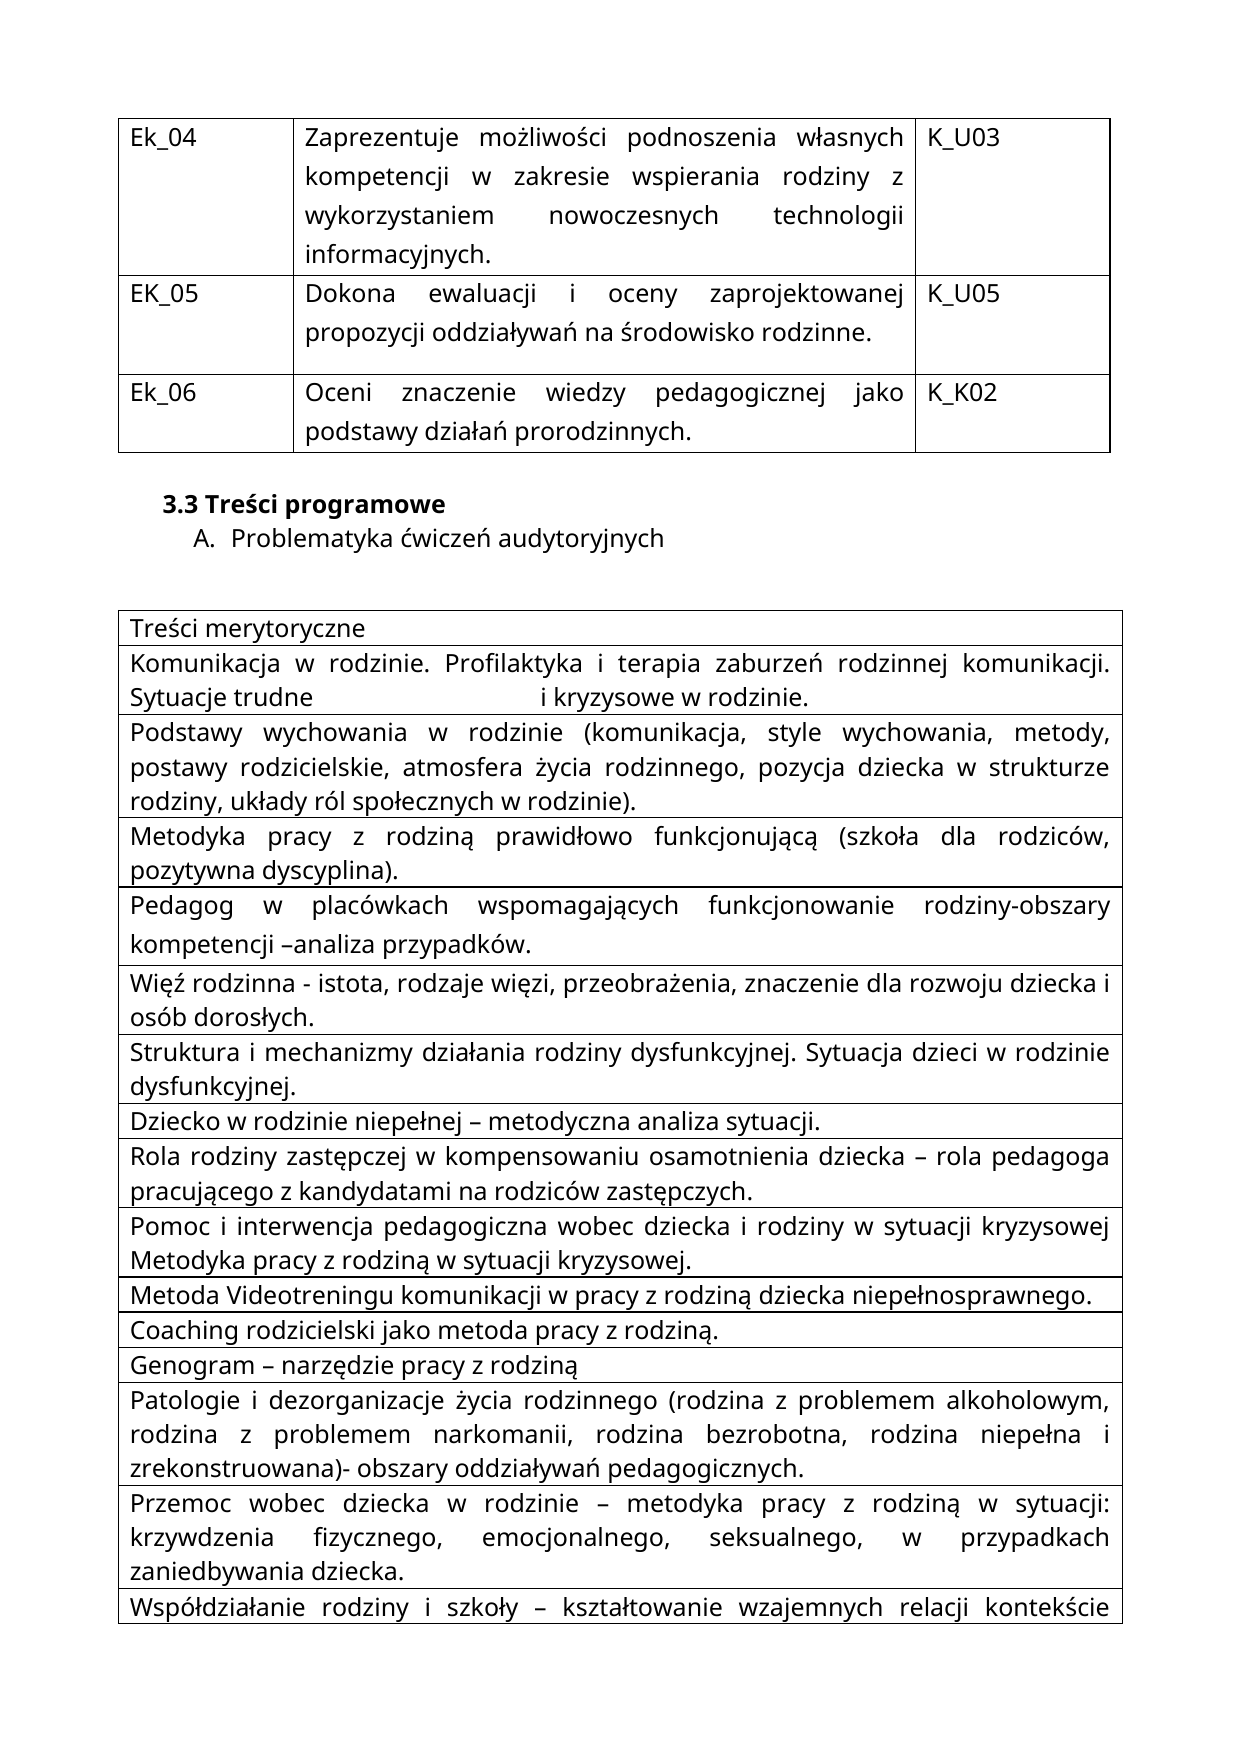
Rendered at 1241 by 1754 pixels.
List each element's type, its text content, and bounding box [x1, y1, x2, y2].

table_cell Ek_06 [119, 375, 293, 452]
table_cell Oceni znaczenie wiedzy pedagogicznej jako podstawy działań prorodzinnych. [294, 375, 915, 452]
table_cell Rola rodziny zastępczej w kompensowaniu osamotnienia dziecka – rola pedagoga pracującego z kandydatami na rodziców zastępczych. [119, 1139, 1122, 1207]
table_cell Metodyka pracy z rodziną prawidłowo funkcjonującą (szkoła dla rodziców, pozytywna dyscyplina). [119, 818, 1122, 886]
table_cell Przemoc wobec dziecka w rodzinie – metodyka pracy z rodziną w sytuacji: krzywdzenia fizycznego, emocjonalnego, seksualnego, w przypadkach zaniedbywania dziecka. [119, 1486, 1122, 1588]
table_cell Pomoc i interwencja pedagogiczna wobec dziecka i rodziny w sytuacji kryzysowej Metodyka pracy z rodziną w sytuacji kryzysowej. [119, 1208, 1122, 1276]
table_cell K_U03 [916, 119, 1109, 274]
table_cell K_U05 [916, 276, 1109, 373]
table_header Treści merytoryczne [119, 611, 1122, 645]
table_cell K_K02 [916, 375, 1109, 452]
list 3.3 Treści programowe [162, 487, 1122, 521]
table_cell Dokona ewaluacji i oceny zaprojektowanej propozycji oddziaływań na środowisko rodzinne. [294, 276, 915, 373]
table_cell Zaprezentuje możliwości podnoszenia własnych kompetencji w zakresie wspierania rodziny z wykorzystaniem nowoczesnych technologii informacyjnych. [294, 119, 915, 274]
table_cell Patologie i dezorganizacje życia rodzinnego (rodzina z problemem alkoholowym, rodzina z problemem narkomanii, rodzina bezrobotna, rodzina niepełna i zrekonstruowana)- obszary oddziaływań pedagogicznych. [119, 1383, 1122, 1485]
table_cell Komunikacja w rodzinie. Profilaktyka i terapia zaburzeń rodzinnej komunikacji. Sytuacje trudne i kryzysowe w rodzinie. [119, 646, 1122, 714]
list Problematyka ćwiczeń audytoryjnych [193, 521, 1122, 555]
table_cell Więź rodzinna - istota, rodzaje więzi, przeobrażenia, znaczenie dla rozwoju dziecka i osób dorosłych. [119, 966, 1122, 1034]
table_cell Pedagog w placówkach wspomagających funkcjonowanie rodziny-obszary kompetencji –analiza przypadków. [119, 888, 1122, 964]
table_cell Metoda Videotreningu komunikacji w pracy z rodziną dziecka niepełnosprawnego. [119, 1278, 1122, 1311]
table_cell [119, 1589, 1122, 1623]
table_cell Dziecko w rodzinie niepełnej – metodyczna analiza sytuacji. [119, 1104, 1122, 1138]
table_cell Coaching rodzicielski jako metoda pracy z rodziną. [119, 1313, 1122, 1347]
table_cell EK_05 [119, 276, 293, 373]
table_cell Genogram – narzędzie pracy z rodziną [119, 1348, 1122, 1382]
table_cell Ek_04 [119, 119, 293, 274]
table_cell Struktura i mechanizmy działania rodziny dysfunkcyjnej. Sytuacja dzieci w rodzinie dysfunkcyjnej. [119, 1035, 1122, 1103]
table_cell Podstawy wychowania w rodzinie (komunikacja, style wychowania, metody, postawy rodzicielskie, atmosfera życia rodzinnego, pozycja dziecka w strukturze rodziny, układy ról społecznych w rodzinie). [119, 715, 1122, 817]
